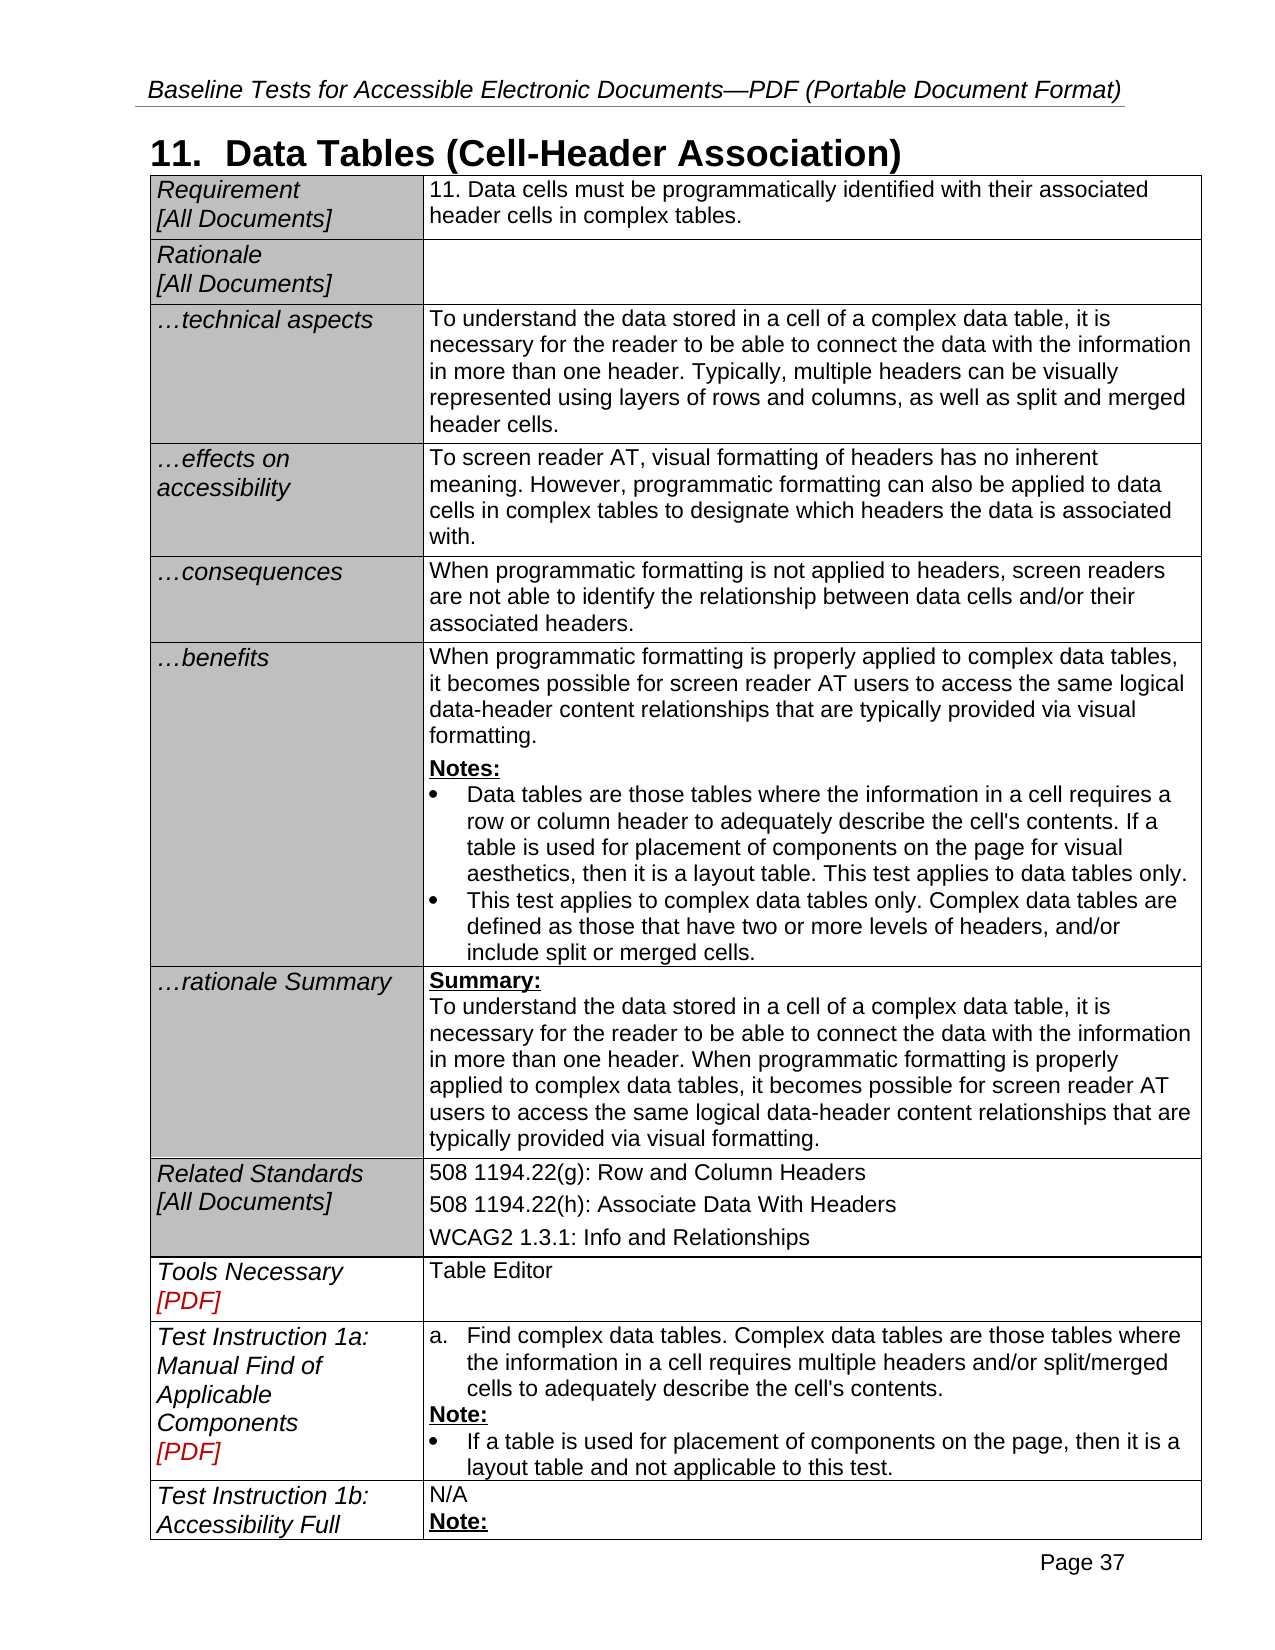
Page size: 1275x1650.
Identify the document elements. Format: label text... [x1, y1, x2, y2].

table_cell …technical aspects [151, 305, 423, 443]
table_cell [151, 1481, 423, 1539]
table_cell Rationale [All Documents] [151, 240, 423, 304]
table_cell 508 1194.22(g): Row and Column Headers 508 1194.22(h): Associate Data With Headers WCAG2 1.3.1: Info and Relationships [424, 1159, 1201, 1256]
table_header Requirement [All Documents] [151, 176, 423, 239]
table_cell Test Instruction 1a: Manual Find of Applicable Components [PDF] [151, 1322, 423, 1480]
table_cell Summary: To understand the data stored in a cell of a complex data table, it is necessary for the reader to be able to connect the data with the information in more than one header. When programmatic formatting is properly applied to complex data tables, it becomes possible for screen reader AT users to access the same logical data-header content relationships that are typically provided via visual formatting. [424, 967, 1201, 1157]
table_cell …benefits [151, 643, 423, 966]
table_header 11. Data cells must be programmatically identified with their associated header cells in complex tables. [424, 176, 1201, 239]
table_cell …consequences [151, 557, 423, 642]
table_cell Tools Necessary [PDF] [151, 1258, 423, 1321]
table_cell To understand the data stored in a cell of a complex data table, it is necessary for the reader to be able to connect the data with the information in more than one header. Typically, multiple headers can be visually represented using layers of rows and columns, as well as split and merged header cells. [424, 305, 1201, 443]
table_cell Table Editor [424, 1258, 1201, 1321]
subtitle Data Tables (Cell-Header Association) [150, 131, 1125, 174]
table_cell …effects on accessibility [151, 444, 423, 556]
table_cell When programmatic formatting is properly applied to complex data tables, it becomes possible for screen reader AT users to access the same logical data-header content relationships that are typically provided via visual formatting. Notes: Data tables are those tables where the information in a cell requires a row or column header to adequately describe the cell's contents. If a table is used for placement of components on the page for visual aesthetics, then it is a layout table. This test applies to data tables only. This test applies to complex data tables only. Complex data tables are defined as those that have two or more levels of headers, and/or include split or merged cells. [424, 643, 1201, 966]
table_cell When programmatic formatting is not applied to headers, screen readers are not able to identify the relationship between data cells and/or their associated headers. [424, 557, 1201, 642]
table_cell Related Standards [All Documents] [151, 1159, 423, 1256]
table_cell [424, 240, 1201, 304]
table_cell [424, 1481, 1201, 1539]
table_cell Find complex data tables. Complex data tables are those tables where the information in a cell requires multiple headers and/or split/merged cells to adequately describe the cell's contents. Note: If a table is used for placement of components on the page, then it is a layout table and not applicable to this test. [424, 1322, 1201, 1480]
table_cell To screen reader AT, visual formatting of headers has no inherent meaning. However, programmatic formatting can also be applied to data cells in complex tables to designate which headers the data is associated with. [424, 444, 1201, 556]
table_cell …rationale Summary [151, 967, 423, 1157]
